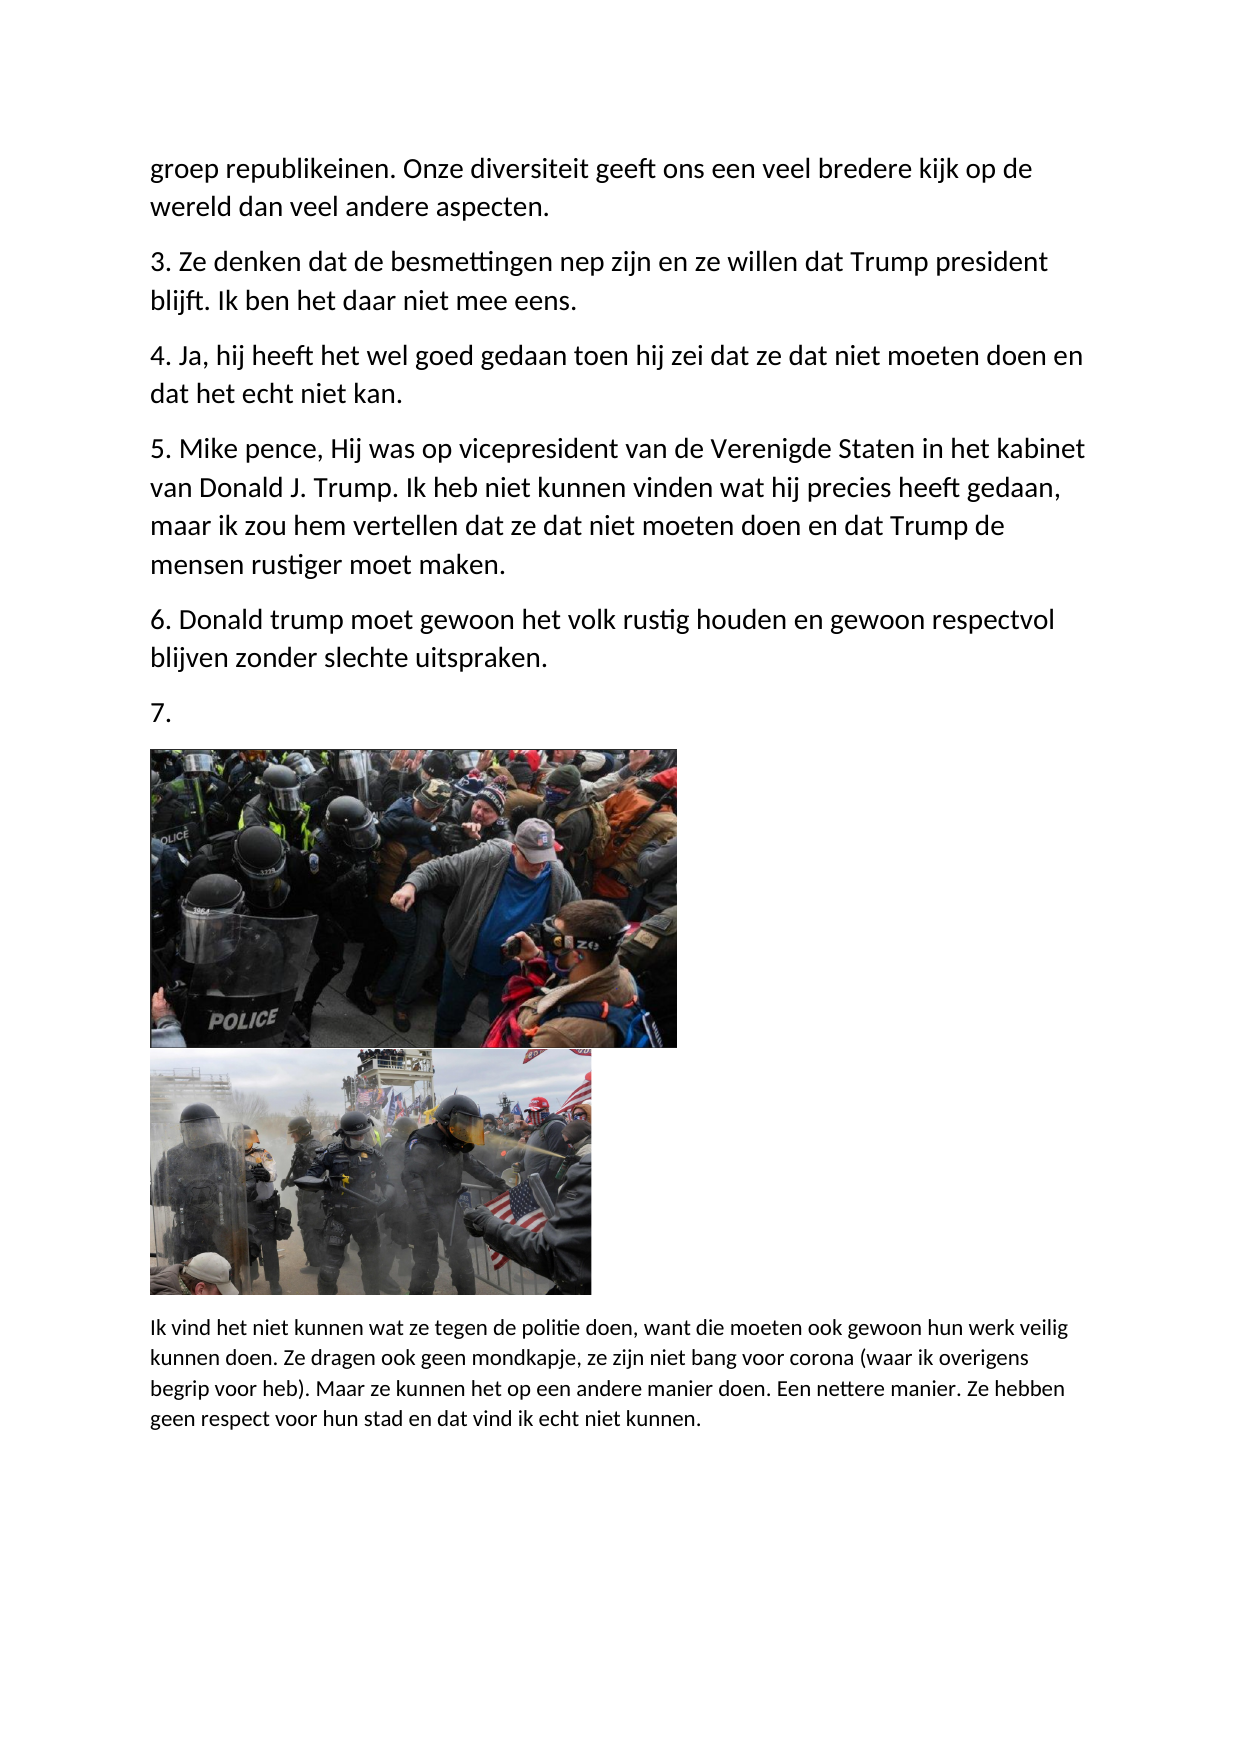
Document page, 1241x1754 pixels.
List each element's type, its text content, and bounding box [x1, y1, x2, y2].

text 4. Ja, hij heeft het wel goed gedaan toen hij zei dat ze dat niet moeten doen en dat het echt niet kan. [150, 337, 1090, 411]
text 7. [150, 694, 1090, 730]
picture [150, 749, 677, 1048]
text 3. Ze denken dat de besmettingen nep zijn en ze willen dat Trump president blijft. Ik ben het daar niet mee eens. [150, 243, 1090, 318]
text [150, 150, 1090, 224]
text 5. Mike pence, Hij was op vicepresident van de Verenigde Staten in het kabinet van Donald J. Trump. Ik heb niet kunnen vinden wat hij precies heeft gedaan, maar ik zou hem vertellen dat ze dat niet moeten doen en dat Trump de mensen rustiger moet maken. [150, 431, 1090, 582]
text Ik vind het niet kunnen wat ze tegen de politie doen, want die moeten ook gewoon hun werk veilig kunnen doen. Ze dragen ook geen mondkapje, ze zijn niet bang voor corona (waar ik overigens begrip voor heb). Maar ze kunnen het op een andere manier doen. Een nettere manier. Ze hebben geen respect voor hun stad en dat vind ik echt niet kunnen. [150, 1313, 1090, 1432]
text 6. Donald trump moet gewoon het volk rustig houden en gewoon respectvol blijven zonder slechte uitspraken. [150, 601, 1090, 675]
picture [150, 1049, 592, 1295]
